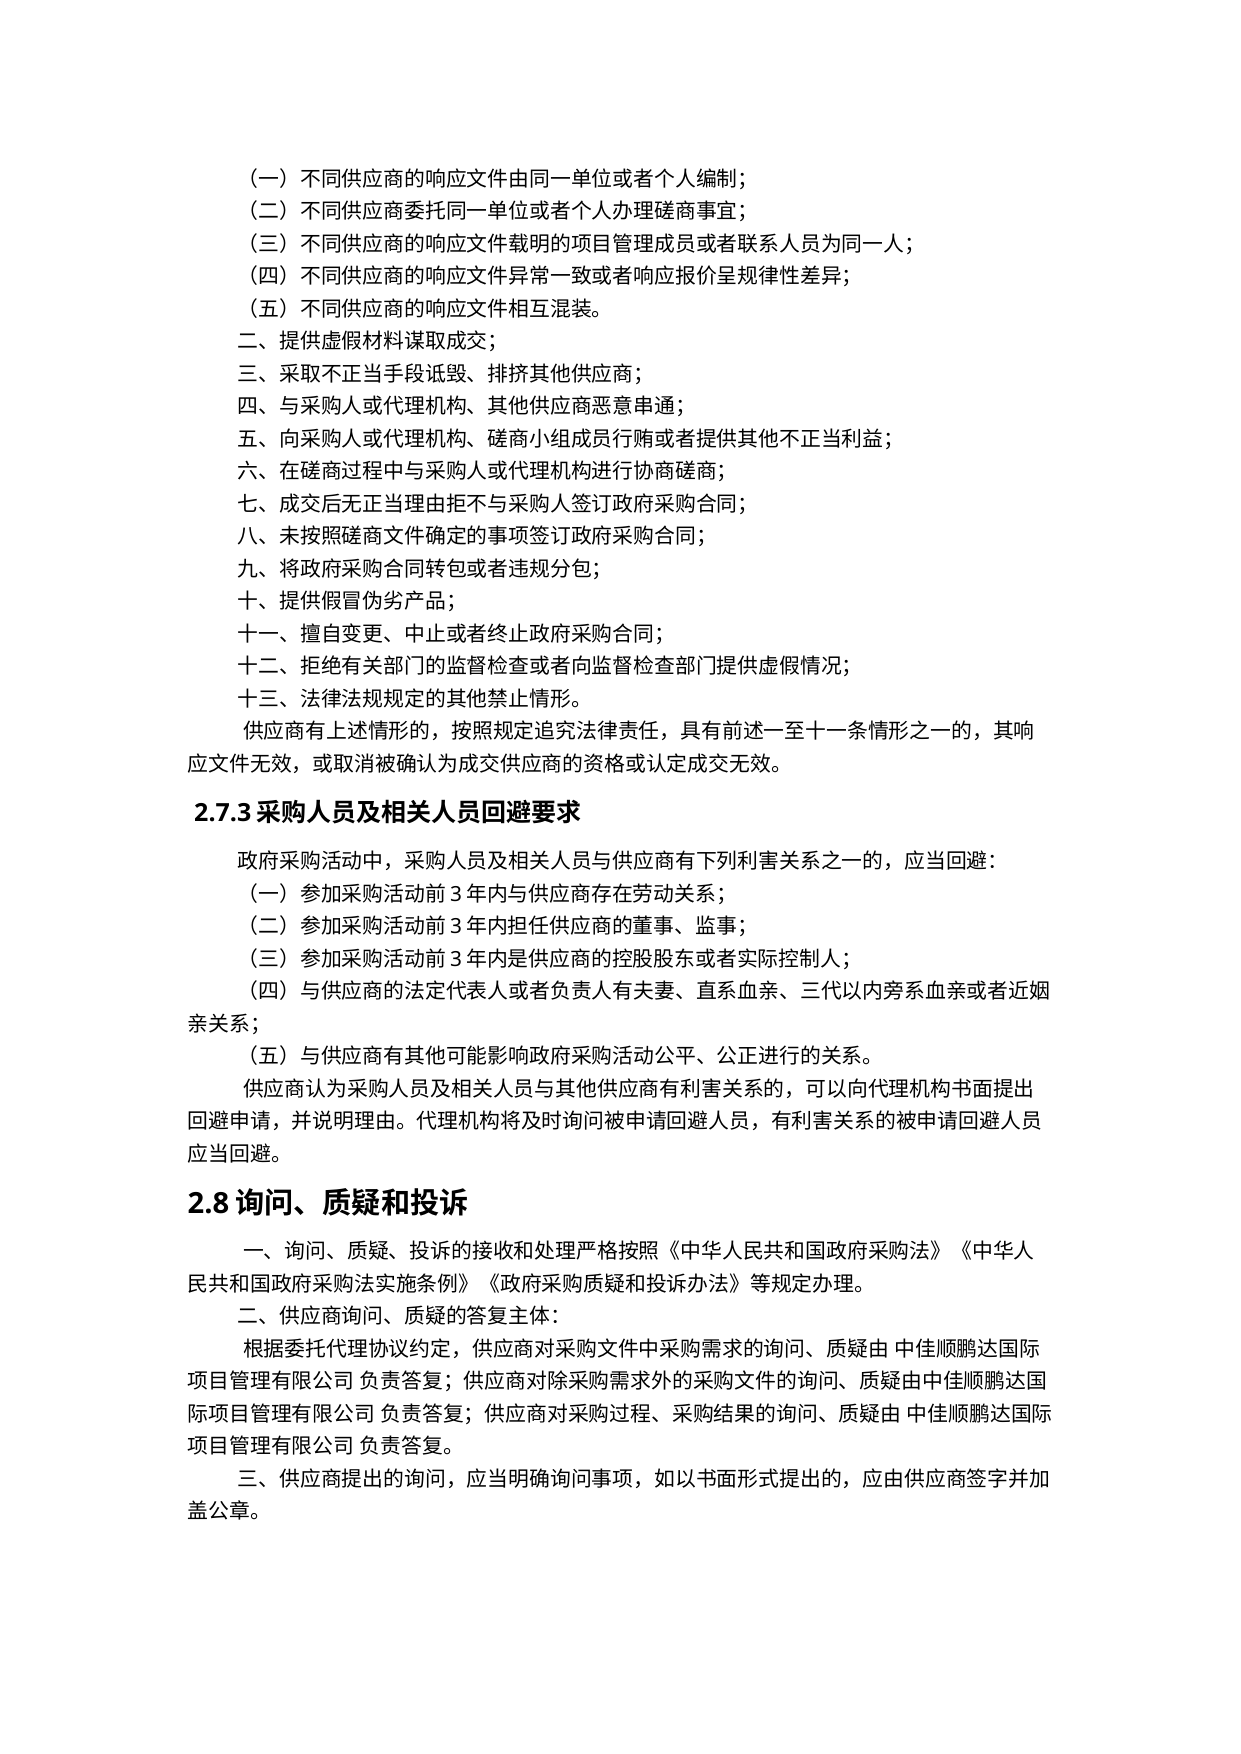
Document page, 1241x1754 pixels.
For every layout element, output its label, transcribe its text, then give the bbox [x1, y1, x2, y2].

text 供应商认为采购人员及相关人员与其他供应商有利害关系的，可以向代理机构书面提出回避申请，并说明理由。代理机构将及时询问被申请回避人员，有利害关系的被申请回避人员应当回避。 [187, 1072, 1053, 1169]
text 十二、拒绝有关部门的监督检查或者向监督检查部门提供虚假情况； [187, 649, 1053, 682]
text 八、未按照磋商文件确定的事项签订政府采购合同； [187, 519, 1053, 552]
text 一、询问、质疑、投诉的接收和处理严格按照《中华人民共和国政府采购法》《中华人民共和国政府采购法实施条例》《政府采购质疑和投诉办法》等规定办理。 [187, 1234, 1053, 1299]
text 十三、法律法规规定的其他禁止情形。 [187, 682, 1053, 714]
text 四、与采购人或代理机构、其他供应商恶意串通； [187, 389, 1053, 422]
text 九、将政府采购合同转包或者违规分包； [187, 552, 1053, 584]
text 2.7.3采购人员及相关人员回避要求 [187, 779, 1053, 844]
text （五）与供应商有其他可能影响政府采购活动公平、公正进行的关系。 [187, 1039, 1053, 1072]
text 十一、擅自变更、中止或者终止政府采购合同； [187, 617, 1053, 649]
text （二）参加采购活动前3年内担任供应商的董事、监事； [187, 909, 1053, 942]
text （三）参加采购活动前3年内是供应商的控股股东或者实际控制人； [187, 942, 1053, 974]
text 供应商有上述情形的，按照规定追究法律责任，具有前述一至十一条情形之一的，其响应文件无效，或取消被确认为成交供应商的资格或认定成交无效。 [187, 714, 1053, 779]
text （一）不同供应商的响应文件由同一单位或者个人编制； [187, 162, 1053, 194]
text （一）参加采购活动前3年内与供应商存在劳动关系； [187, 877, 1053, 909]
text （二）不同供应商委托同一单位或者个人办理磋商事宜； [187, 194, 1053, 227]
text 六、在磋商过程中与采购人或代理机构进行协商磋商； [187, 454, 1053, 487]
text 根据委托代理协议约定，供应商对采购文件中采购需求的询问、质疑由 中佳顺鹏达国际项目管理有限公司 负责答复；供应商对除采购需求外的采购文件的询问、质疑由中佳顺鹏达国际项目管理有限公司 负责答复；供应商对采购过程、采购结果的询问、质疑由 中佳顺鹏达国际项目管理有限公司 负责答复。 [187, 1332, 1053, 1462]
text 十、提供假冒伪劣产品； [187, 584, 1053, 617]
text 二、提供虚假材料谋取成交； [187, 324, 1053, 357]
text 2.8询问、质疑和投诉 [187, 1169, 1053, 1234]
text 七、成交后无正当理由拒不与采购人签订政府采购合同； [187, 487, 1053, 519]
text （三）不同供应商的响应文件载明的项目管理成员或者联系人员为同一人； [187, 227, 1053, 259]
text 政府采购活动中，采购人员及相关人员与供应商有下列利害关系之一的，应当回避： [187, 844, 1053, 877]
text 三、采取不正当手段诋毁、排挤其他供应商； [187, 357, 1053, 389]
text （四）不同供应商的响应文件异常一致或者响应报价呈规律性差异； [187, 259, 1053, 292]
text 二、供应商询问、质疑的答复主体： [187, 1299, 1053, 1332]
text 五、向采购人或代理机构、磋商小组成员行贿或者提供其他不正当利益； [187, 422, 1053, 454]
text （四）与供应商的法定代表人或者负责人有夫妻、直系血亲、三代以内旁系血亲或者近姻亲关系； [187, 974, 1053, 1039]
text 三、供应商提出的询问，应当明确询问事项，如以书面形式提出的，应由供应商签字并加盖公章。 [187, 1462, 1053, 1527]
text （五）不同供应商的响应文件相互混装。 [187, 292, 1053, 324]
